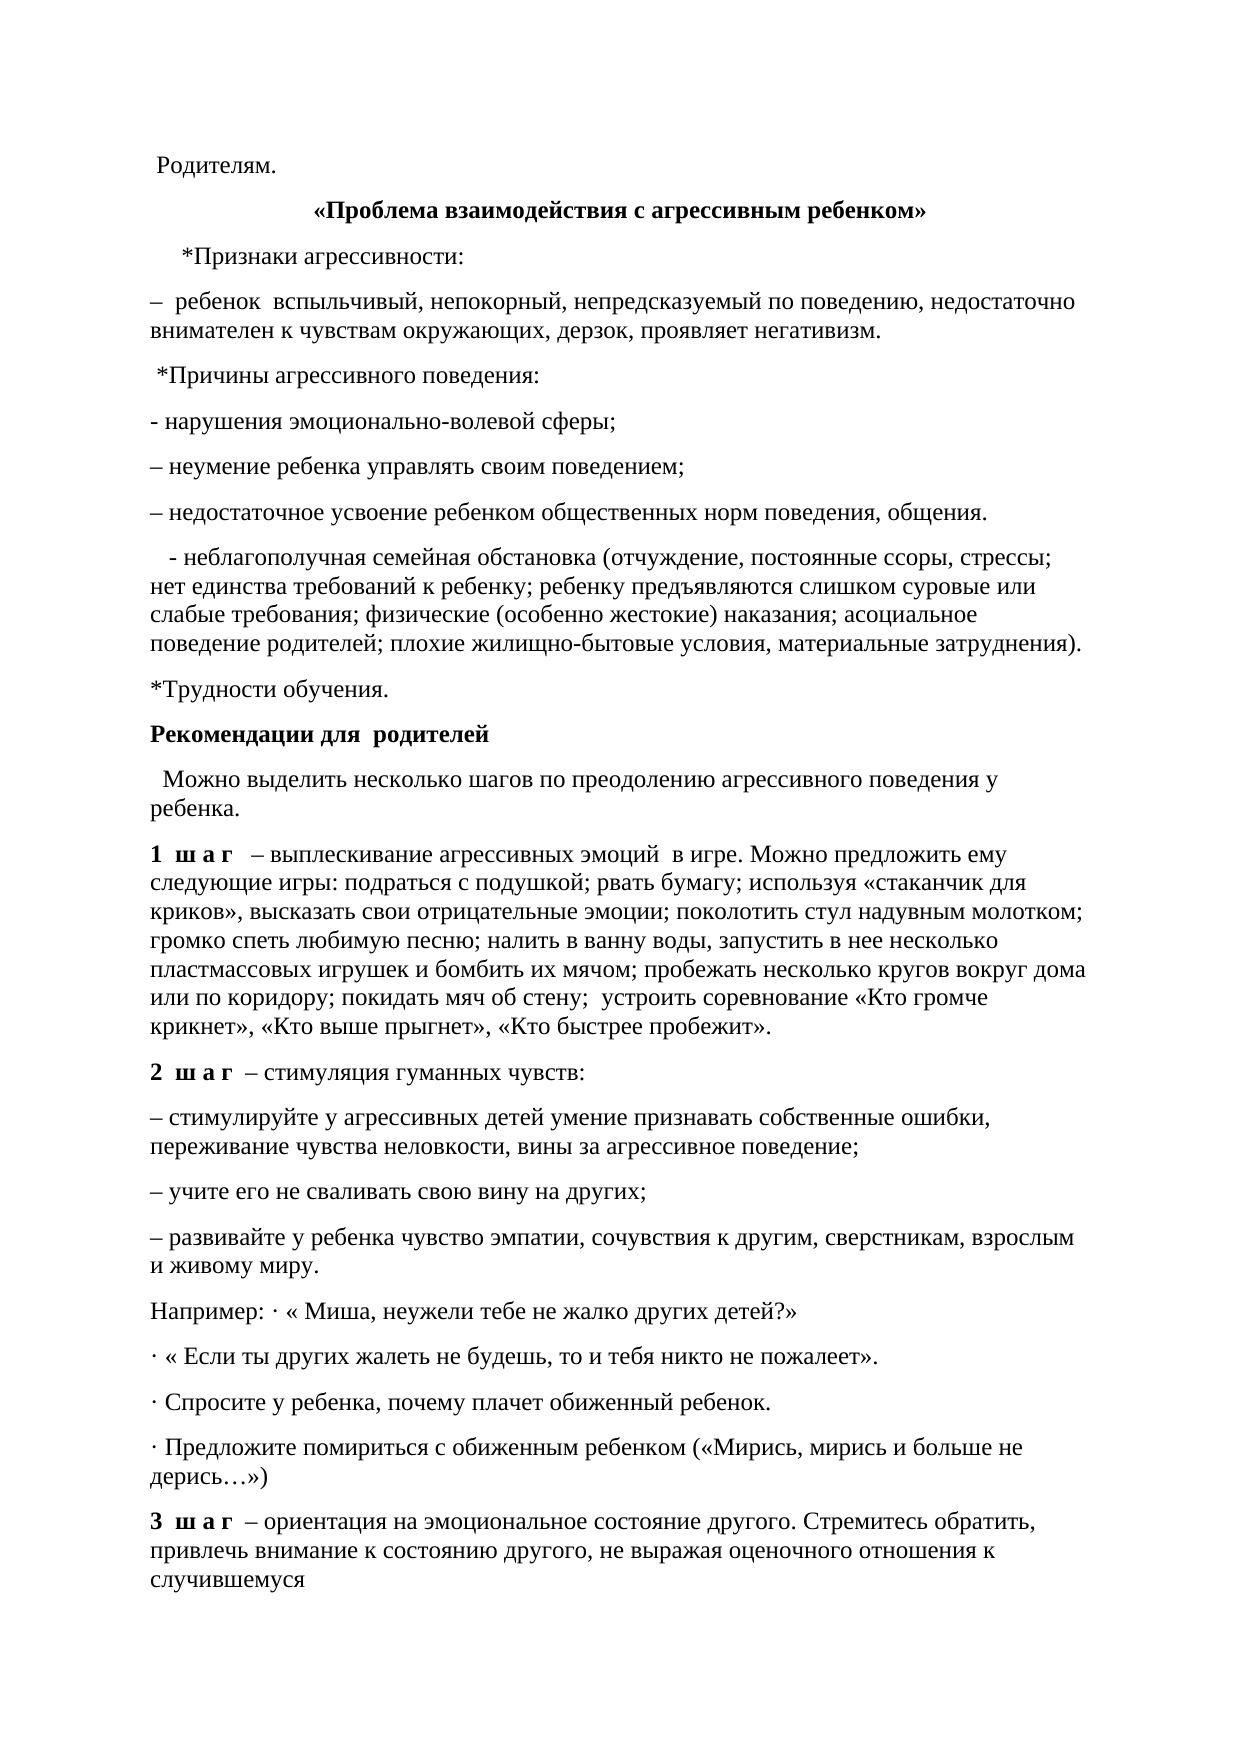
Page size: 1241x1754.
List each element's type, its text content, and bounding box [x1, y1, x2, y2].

text *Признаки агрессивности: [150, 241, 1090, 269]
text – неумение ребенка управлять своим поведением; [150, 451, 1090, 480]
text Рекомендации для родителей [150, 719, 1090, 748]
text 1 ш а г – выплескивание агрессивных эмоций в игре. Можно предложить ему следующие игры: подраться с подушкой; рвать бумагу; используя «стаканчик для криков», высказать свои отрицательные эмоции; поколотить стул надувным молотком; громко спеть любимую песню; налить в ванну воды, запустить в нее несколько пластмассовых игрушек и бомбить их мячом; пробежать несколько кругов вокруг дома или по коридору; покидать мяч об стену; устроить соревнование «Кто громче крикнет», «Кто выше прыгнет», «Кто быстрее пробежит». [150, 839, 1090, 1040]
text Можно выделить несколько шагов по преодолению агрессивного поведения у ребенка. [150, 764, 1090, 822]
text · « Если ты других жалеть не будешь, то и тебя никто не пожалеет». [150, 1341, 1090, 1370]
text 3 ш а г – ориентация на эмоциональное состояние другого. Стремитесь обратить, привлечь внимание к состоянию другого, не выражая оценочного отношения к случившемуся [150, 1506, 1090, 1592]
text 2 ш а г – стимуляция гуманных чувств: [150, 1057, 1090, 1085]
text – развивайте у ребенка чувство эмпатии, сочувствия к другим, сверстникам, взрослым и живому миру. [150, 1222, 1090, 1279]
text – недостаточное усвоение ребенком общественных норм поведения, общения. [150, 497, 1090, 525]
text – стимулируйте у агрессивных детей умение признавать собственные ошибки, переживание чувства неловкости, вины за агрессивное поведение; [150, 1102, 1090, 1159]
text Например: · « Миша, неужели тебе не жалко других детей?» [150, 1296, 1090, 1324]
text *Причины агрессивного поведения: [150, 360, 1090, 389]
text – ребенок вспыльчивый, непокорный, непредсказуемый по поведению, недостаточно внимателен к чувствам окружающих, дерзок, проявляет негативизм. [150, 286, 1090, 344]
text «Проблема взаимодействия с агрессивным ребенком» [150, 195, 1090, 224]
text - неблагополучная семейная обстановка (отчуждение, постоянные ссоры, стрессы; нет единства требований к ребенку; ребенку предъявляются слишком суровые или слабые требования; физические (особенно жестокие) наказания; асоциальное поведение родителей; плохие жилищно-бытовые условия, материальные затруднения). [150, 542, 1090, 657]
text · Спросите у ребенка, почему плачет обиженный ребенок. [150, 1387, 1090, 1415]
text *Трудности обучения. [150, 674, 1090, 702]
text – учите его не сваливать свою вину на других; [150, 1176, 1090, 1205]
text · Предложите помириться с обиженным ребенком («Мирись, мирись и больше не дерись…») [150, 1432, 1090, 1489]
text Родителям. [150, 150, 1090, 179]
text - нарушения эмоционально-волевой сферы; [150, 406, 1090, 434]
